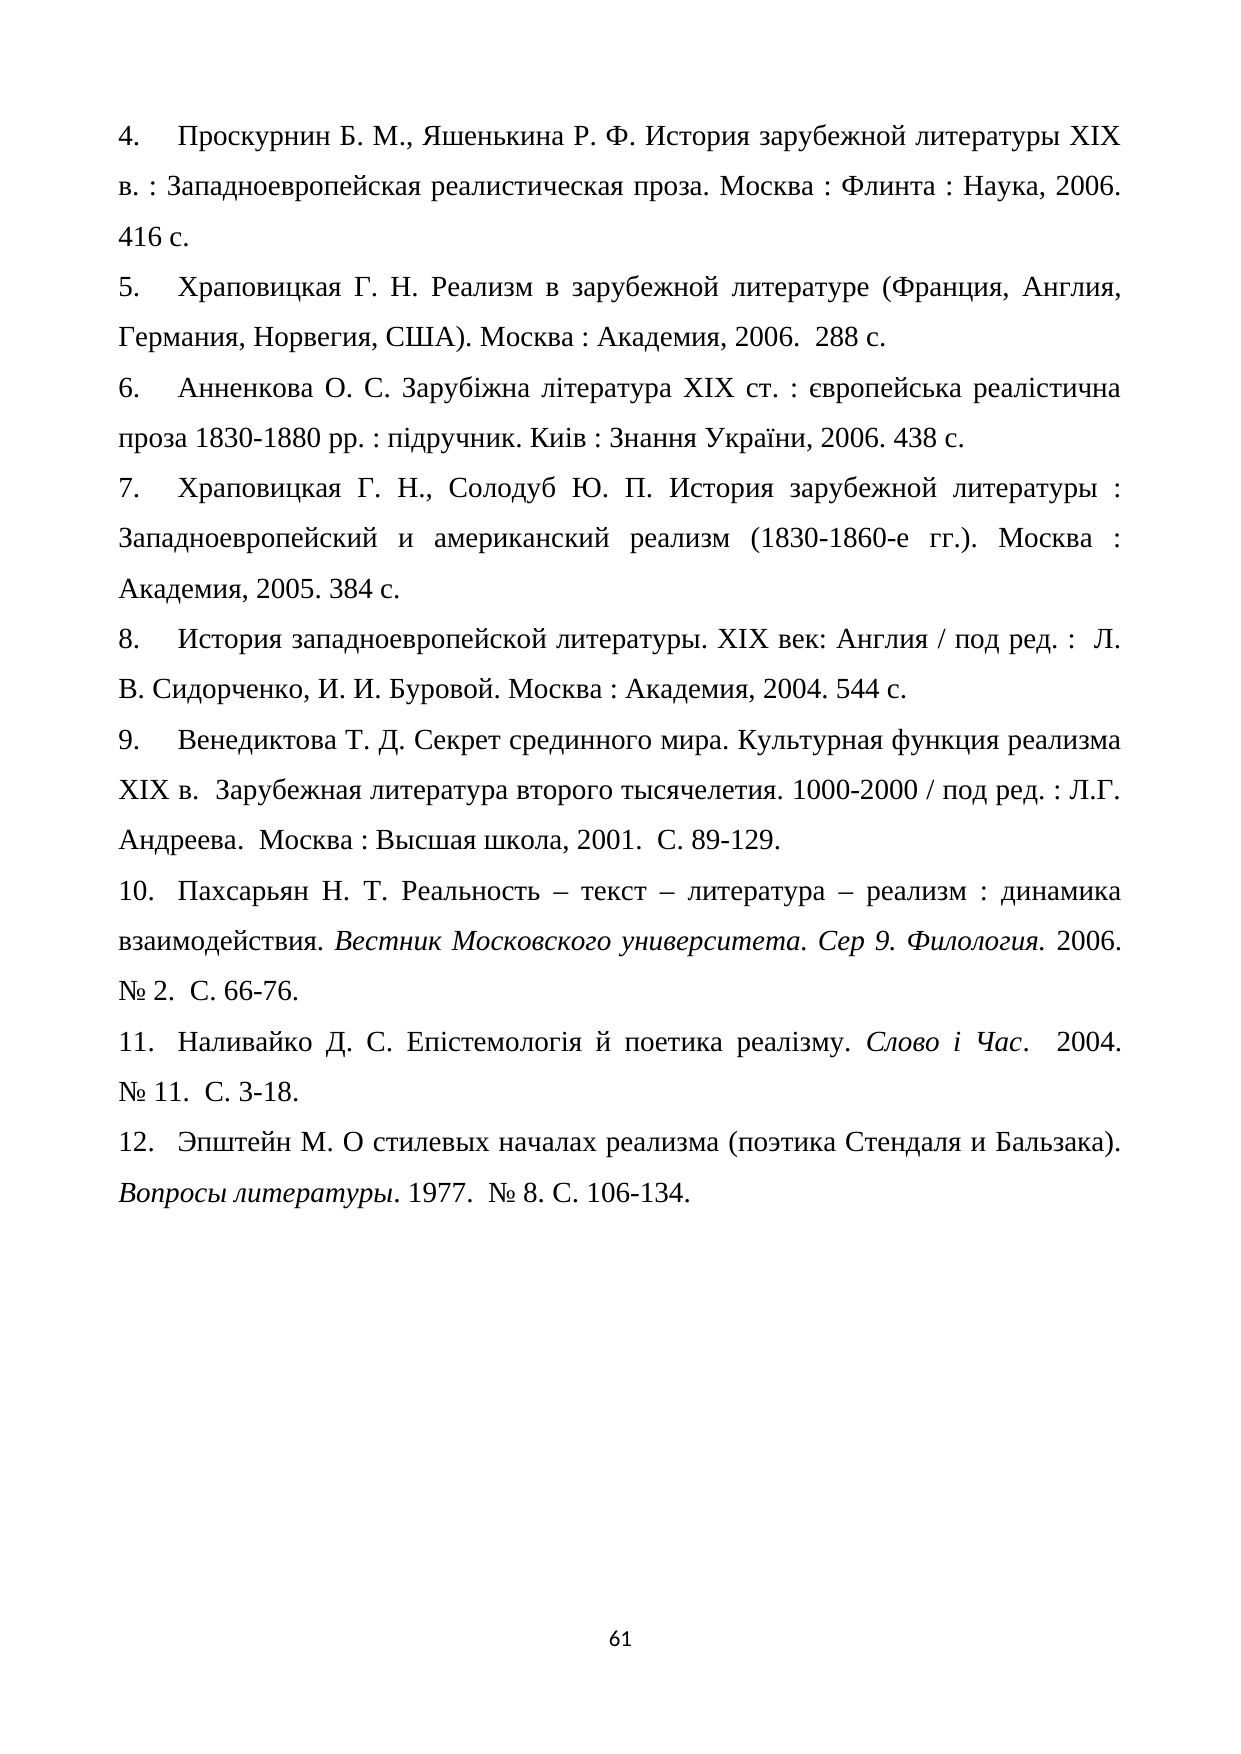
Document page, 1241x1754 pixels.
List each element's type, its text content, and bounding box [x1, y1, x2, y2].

list Проскурнин Б. М., Яшенькина Р. Ф. История зарубежной литературы ХІХ в. : Западноевропейская реалистическая проза. Москва : Флинта : Наука, 2006. 416 с. [118, 118, 1122, 252]
list Храповицкая Г. Н., Солодуб Ю. П. История зарубежной литературы : Западноевропейский и американский реализм (1830-1860-е гг.). Москва : Академия, 2005. 384 с. [118, 470, 1122, 604]
list Храповицкая Г. Н. Реализм в зарубежной литературе (Франция, Англия, Германия, Норвегия, США). Москва : Академия, 2006. 288 с. [118, 269, 1122, 353]
list Наливайко Д. С. Епістемологія й поетика реалізму. Слово і Час. 2004. № 11. С. 3-18. [118, 1024, 1122, 1108]
list Эпштейн М. О стилевых началах реализма (поэтика Стендаля и Бальзака). Вопросы литературы. 1977. № 8. С. 106-134. [118, 1124, 1122, 1208]
list Пахсарьян Н. Т. Реальность – текст – литература – реализм : динамика взаимодействия. Вестник Московского университета. Сер 9. Филология. 2006. № 2. С. 66-76. [118, 873, 1122, 1007]
list История западноевропейской литературы. ХІХ век: Англия / под ред. : Л. В. Сидорченко, И. И. Буровой. Москва : Академия, 2004. 544 с. [118, 621, 1122, 705]
list Анненкова О. С. Зарубіжна література ХІХ ст. : європейська реалістична проза 1830-1880 рр. : підручник. Киів : Знання України, 2006. 438 с. [118, 370, 1122, 453]
list Венедиктова Т. Д. Секрет срединного мира. Культурная функция реализма ХIX в. Зарубежная литература второго тысячелетия. 1000-2000 / под ред. : Л.Г. Андреева. Москва : Высшая школа, 2001. С. 89-129. [118, 722, 1122, 856]
